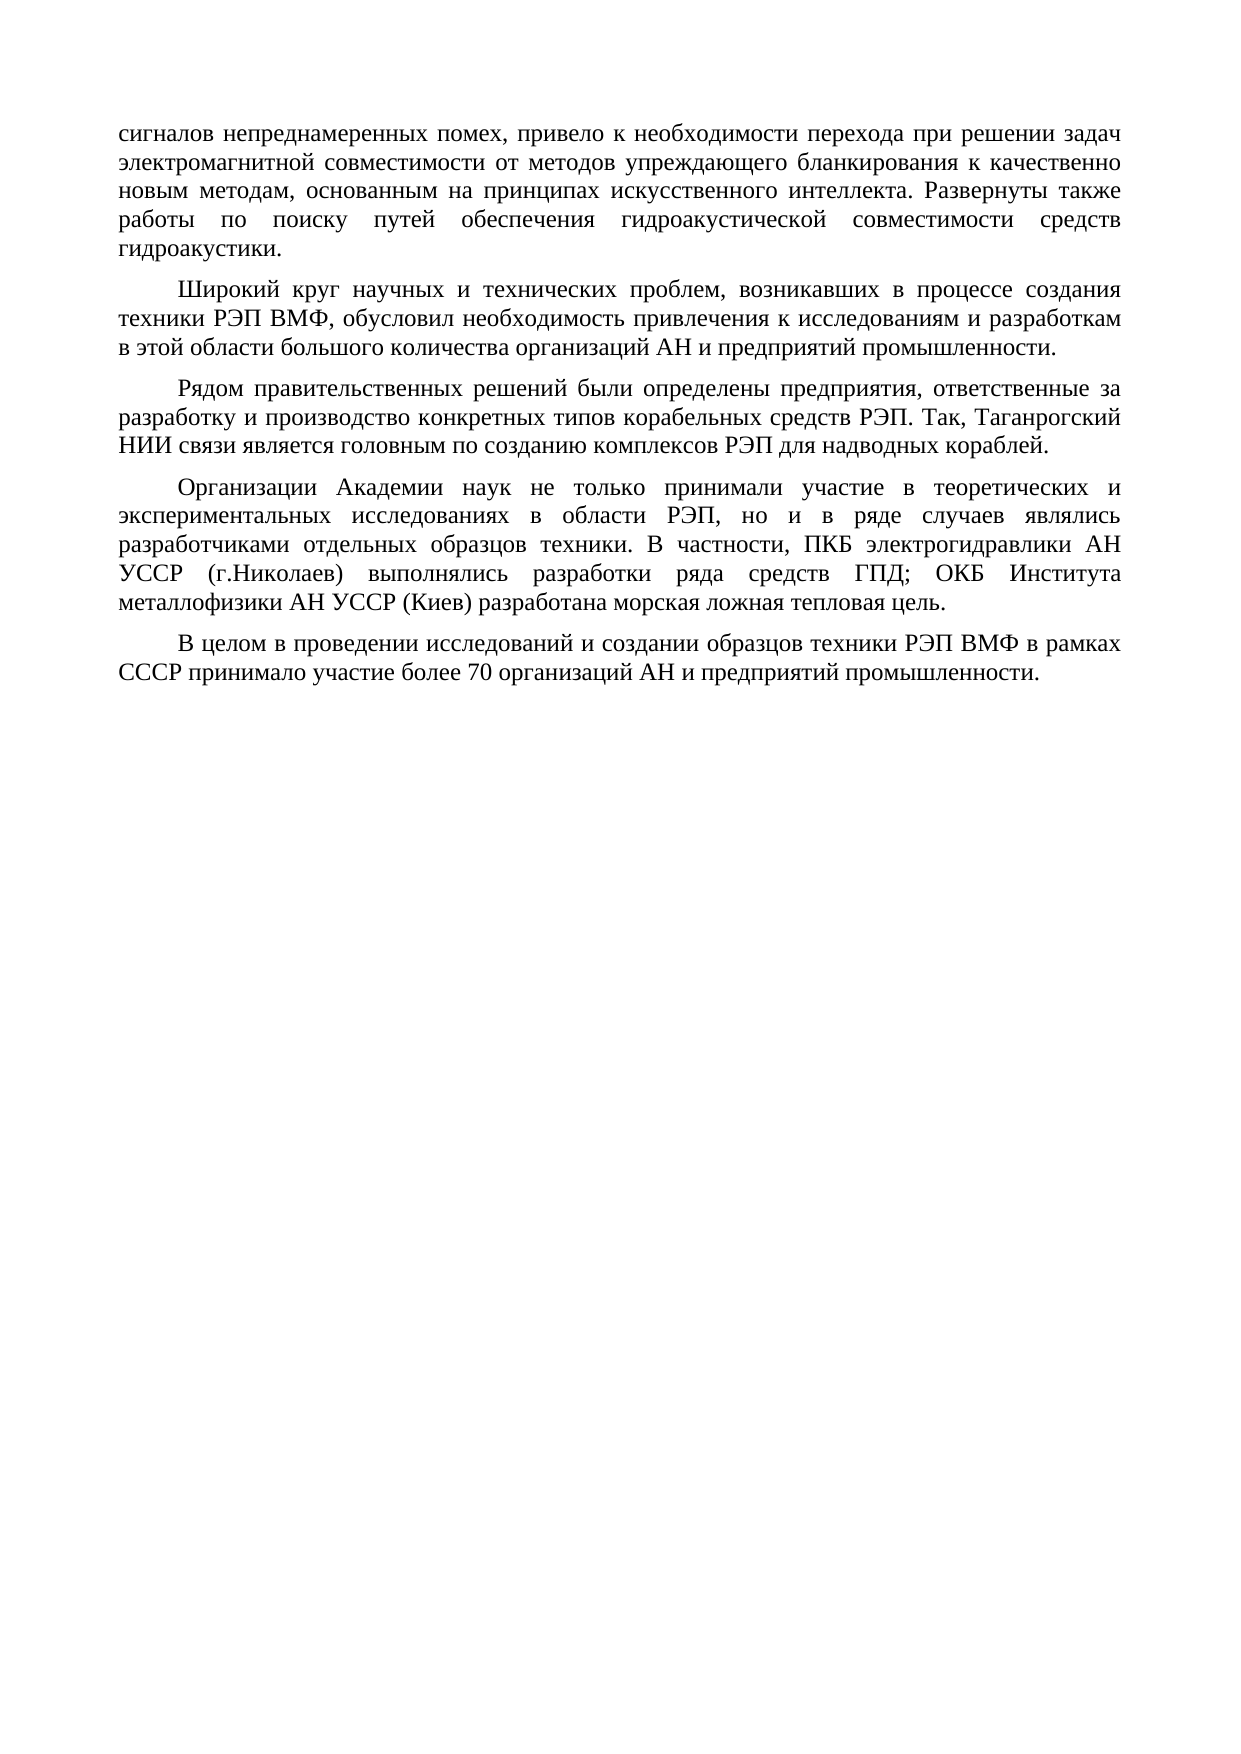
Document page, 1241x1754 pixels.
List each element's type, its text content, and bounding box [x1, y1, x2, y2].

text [118, 118, 1122, 262]
text В целом в проведении исследований и создании образцов техники РЭП ВМФ в рамках СССР принимало участие более 70 организаций АН и предприятий промышленности. [118, 628, 1122, 686]
text Рядом правительственных решений были определены предприятия, ответственные за разработку и производство конкретных типов корабельных средств РЭП. Так, Таганрогский НИИ связи является головным по созданию комплексов РЭП для надводных кораблей. [118, 373, 1122, 459]
text Организации Академии наук не только принимали участие в теоретических и экспериментальных исследованиях в области РЭП, но и в ряде случаев являлись разработчиками отдельных образцов техники. В частности, ПКБ электрогидравлики АН УССР (г.Николаев) выполнялись разработки ряда средств ГПД; ОКБ Института металлофизики АН УССР (Киев) разработана морская ложная тепловая цель. [118, 472, 1122, 616]
text Широкий круг научных и технических проблем, возникавших в процессе создания техники РЭП ВМФ, обусловил необходимость привлечения к исследованиям и разработкам в этой области большого количества организаций АН и предприятий промышленности. [118, 274, 1122, 361]
